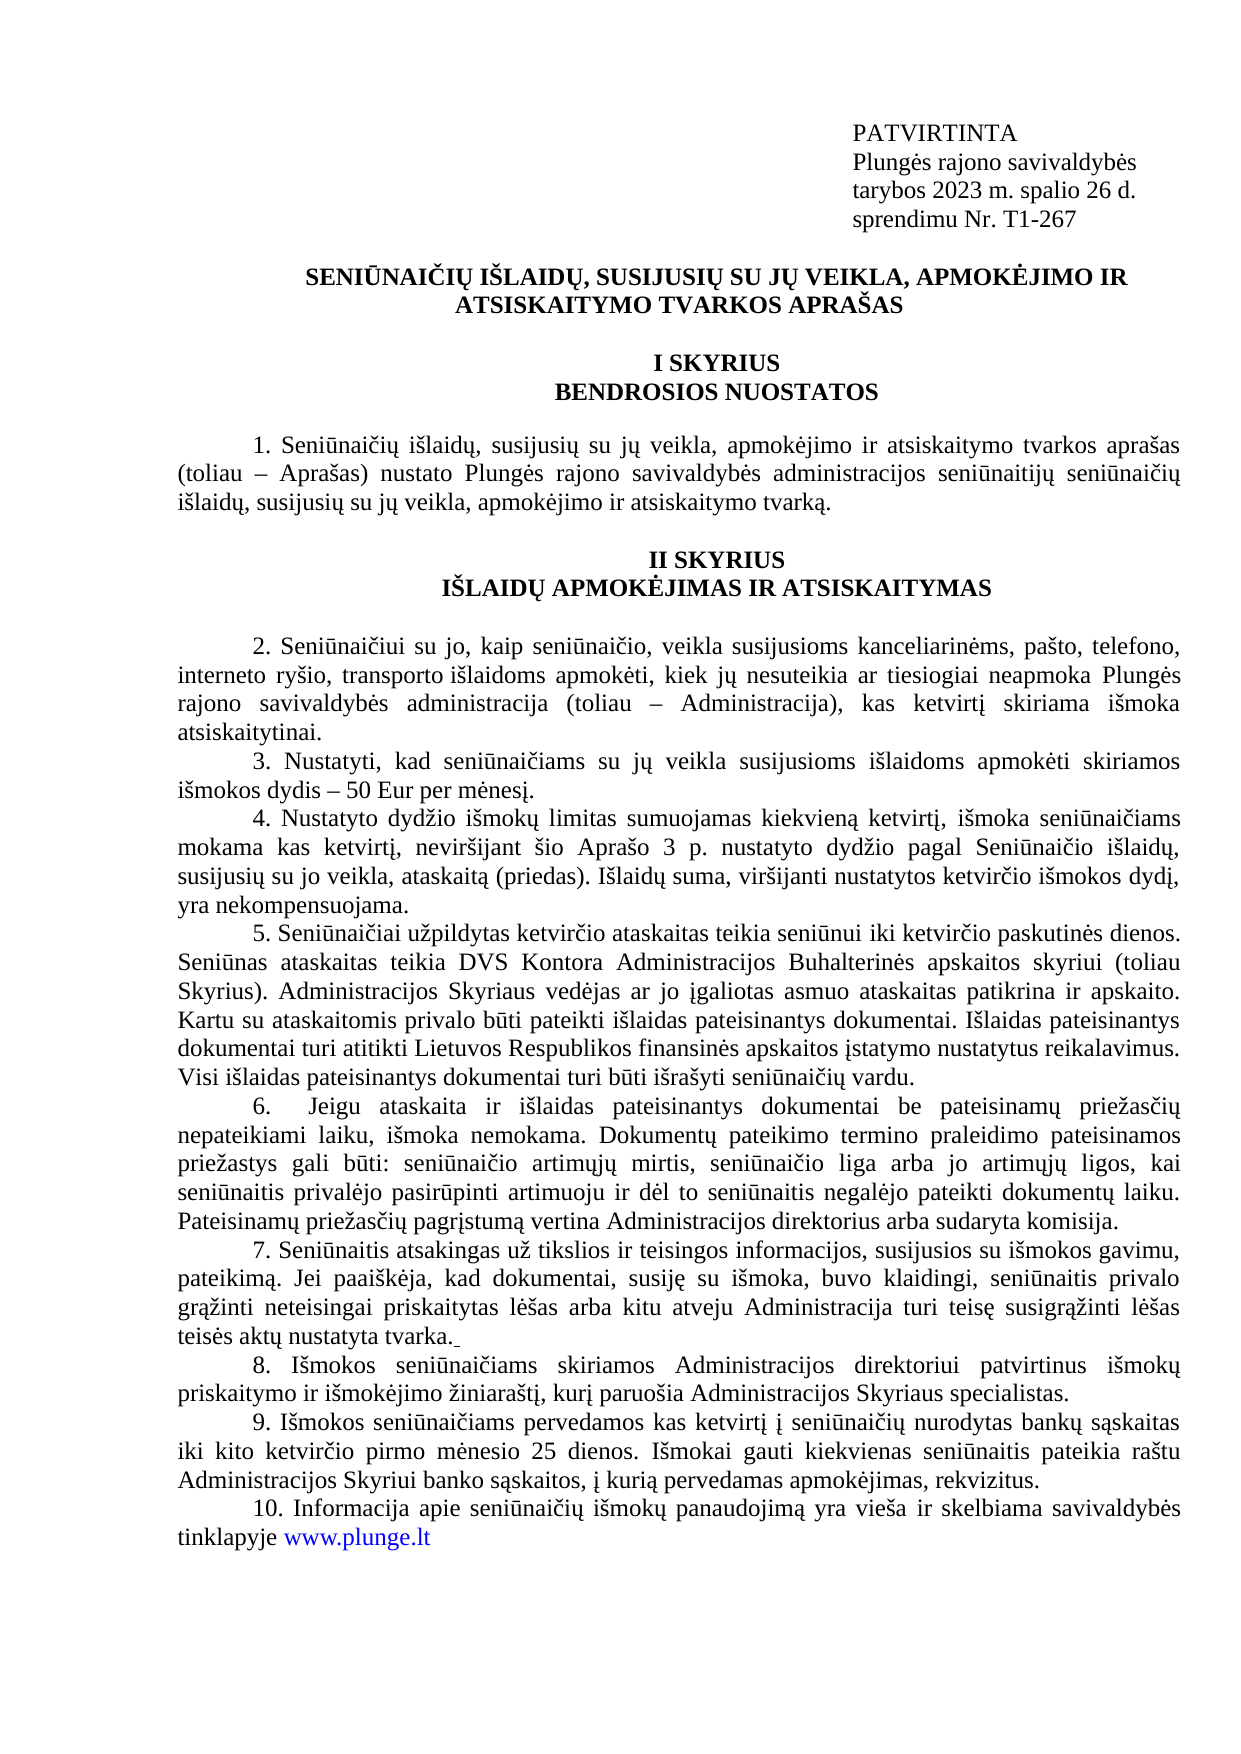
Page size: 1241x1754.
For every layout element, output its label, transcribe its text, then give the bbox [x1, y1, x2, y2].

text sprendimu Nr. T1-267 [777, 204, 1240, 233]
text 5. Seniūnaičiai užpildytas ketvirčio ataskaitas teikia seniūnui iki ketvirčio paskutinės dienos. Seniūnas ataskaitas teikia DVS Kontora Administracijos Buhalterinės apskaitos skyriui (toliau Skyrius). Administracijos Skyriaus vedėjas ar jo įgaliotas asmuo ataskaitas patikrina ir apskaito. Kartu su ataskaitomis privalo būti pateikti išlaidas pateisinantys dokumentai. Išlaidas pateisinantys dokumentai turi atitikti Lietuvos Respublikos finansinės apskaitos įstatymo nustatytus reikalavimus. Visi išlaidas pateisinantys dokumentai turi būti išrašyti seniūnaičių vardu. [177, 918, 1181, 1091]
text 8. Išmokos seniūnaičiams skiriamos Administracijos direktoriui patvirtinus išmokų priskaitymo ir išmokėjimo žiniaraštį, kurį paruošia Administracijos Skyriaus specialistas. [177, 1350, 1181, 1407]
text SENIŪNAIČIŲ IŠLAIDŲ, SUSIJUSIŲ SU JŲ VEIKLA, APMOKĖJIMO IR ATSISKAITYMO TVARKOS APRAŠAS [177, 262, 1181, 319]
text tarybos 2023 m. spalio 26 d. [717, 176, 1240, 204]
text IŠLAIDŲ APMOKĖJIMAS IR ATSISKAITYMAS [177, 573, 1181, 602]
text 10. Informacija apie seniūnaičių išmokų panaudojimą yra vieša ir skelbiama savivaldybės tinklapyje www.plunge.lt [177, 1493, 1181, 1551]
text PATVIRTINTA [777, 118, 1240, 147]
text II SKYRIUS [177, 545, 1181, 573]
text 3. Nustatyti, kad seniūnaičiams su jų veikla susijusioms išlaidoms apmokėti skiriamos išmokos dydis – 50 Eur per mėnesį. [177, 746, 1181, 803]
text 4. Nustatyto dydžio išmokų limitas sumuojamas kiekvieną ketvirtį, išmoka seniūnaičiams mokama kas ketvirtį, neviršijant šio Aprašo 3 p. nustatyto dydžio pagal Seniūnaičio išlaidų, susijusių su jo veikla, ataskaitą (priedas). Išlaidų suma, viršijanti nustatytos ketvirčio išmokos dydį, yra nekompensuojama. [177, 803, 1181, 918]
text Plungės rajono savivaldybės [777, 147, 1240, 176]
text 6. Jeigu ataskaita ir išlaidas pateisinantys dokumentai be pateisinamų priežasčių nepateikiami laiku, išmoka nemokama. Dokumentų pateikimo termino praleidimo pateisinamos priežastys gali būti: seniūnaičio artimųjų mirtis, seniūnaičio liga arba jo artimųjų ligos, kai seniūnaitis privalėjo pasirūpinti artimuoju ir dėl to seniūnaitis negalėjo pateikti dokumentų laiku. Pateisinamų priežasčių pagrįstumą vertina Administracijos direktorius arba sudaryta komisija. [177, 1091, 1181, 1235]
text 7. Seniūnaitis atsakingas už tikslios ir teisingos informacijos, susijusios su išmokos gavimu, pateikimą. Jei paaiškėja, kad dokumentai, susiję su išmoka, buvo klaidingi, seniūnaitis privalo grąžinti neteisingai priskaitytas lėšas arba kitu atveju Administracija turi teisę susigrąžinti lėšas teisės aktų nustatyta tvarka. [177, 1235, 1181, 1350]
text BENDROSIOS NUOSTATOS [177, 377, 1181, 406]
text 1. Seniūnaičių išlaidų, susijusių su jų veikla, apmokėjimo ir atsiskaitymo tvarkos aprašas (toliau – Aprašas) nustato Plungės rajono savivaldybės administracijos seniūnaitijų seniūnaičių išlaidų, susijusių su jų veikla, apmokėjimo ir atsiskaitymo tvarką. [177, 430, 1181, 516]
text I SKYRIUS [177, 348, 1181, 377]
text 2. Seniūnaičiui su jo, kaip seniūnaičio, veikla susijusioms kanceliarinėms, pašto, telefono, interneto ryšio, transporto išlaidoms apmokėti, kiek jų nesuteikia ar tiesiogiai neapmoka Plungės rajono savivaldybės administracija (toliau – Administracija), kas ketvirtį skiriama išmoka atsiskaitytinai. [177, 631, 1181, 746]
text 9. Išmokos seniūnaičiams pervedamos kas ketvirtį į seniūnaičių nurodytas bankų sąskaitas iki kito ketvirčio pirmo mėnesio 25 dienos. Išmokai gauti kiekvienas seniūnaitis pateikia raštu Administracijos Skyriui banko sąskaitos, į kurią pervedamas apmokėjimas, rekvizitus. [177, 1407, 1181, 1493]
